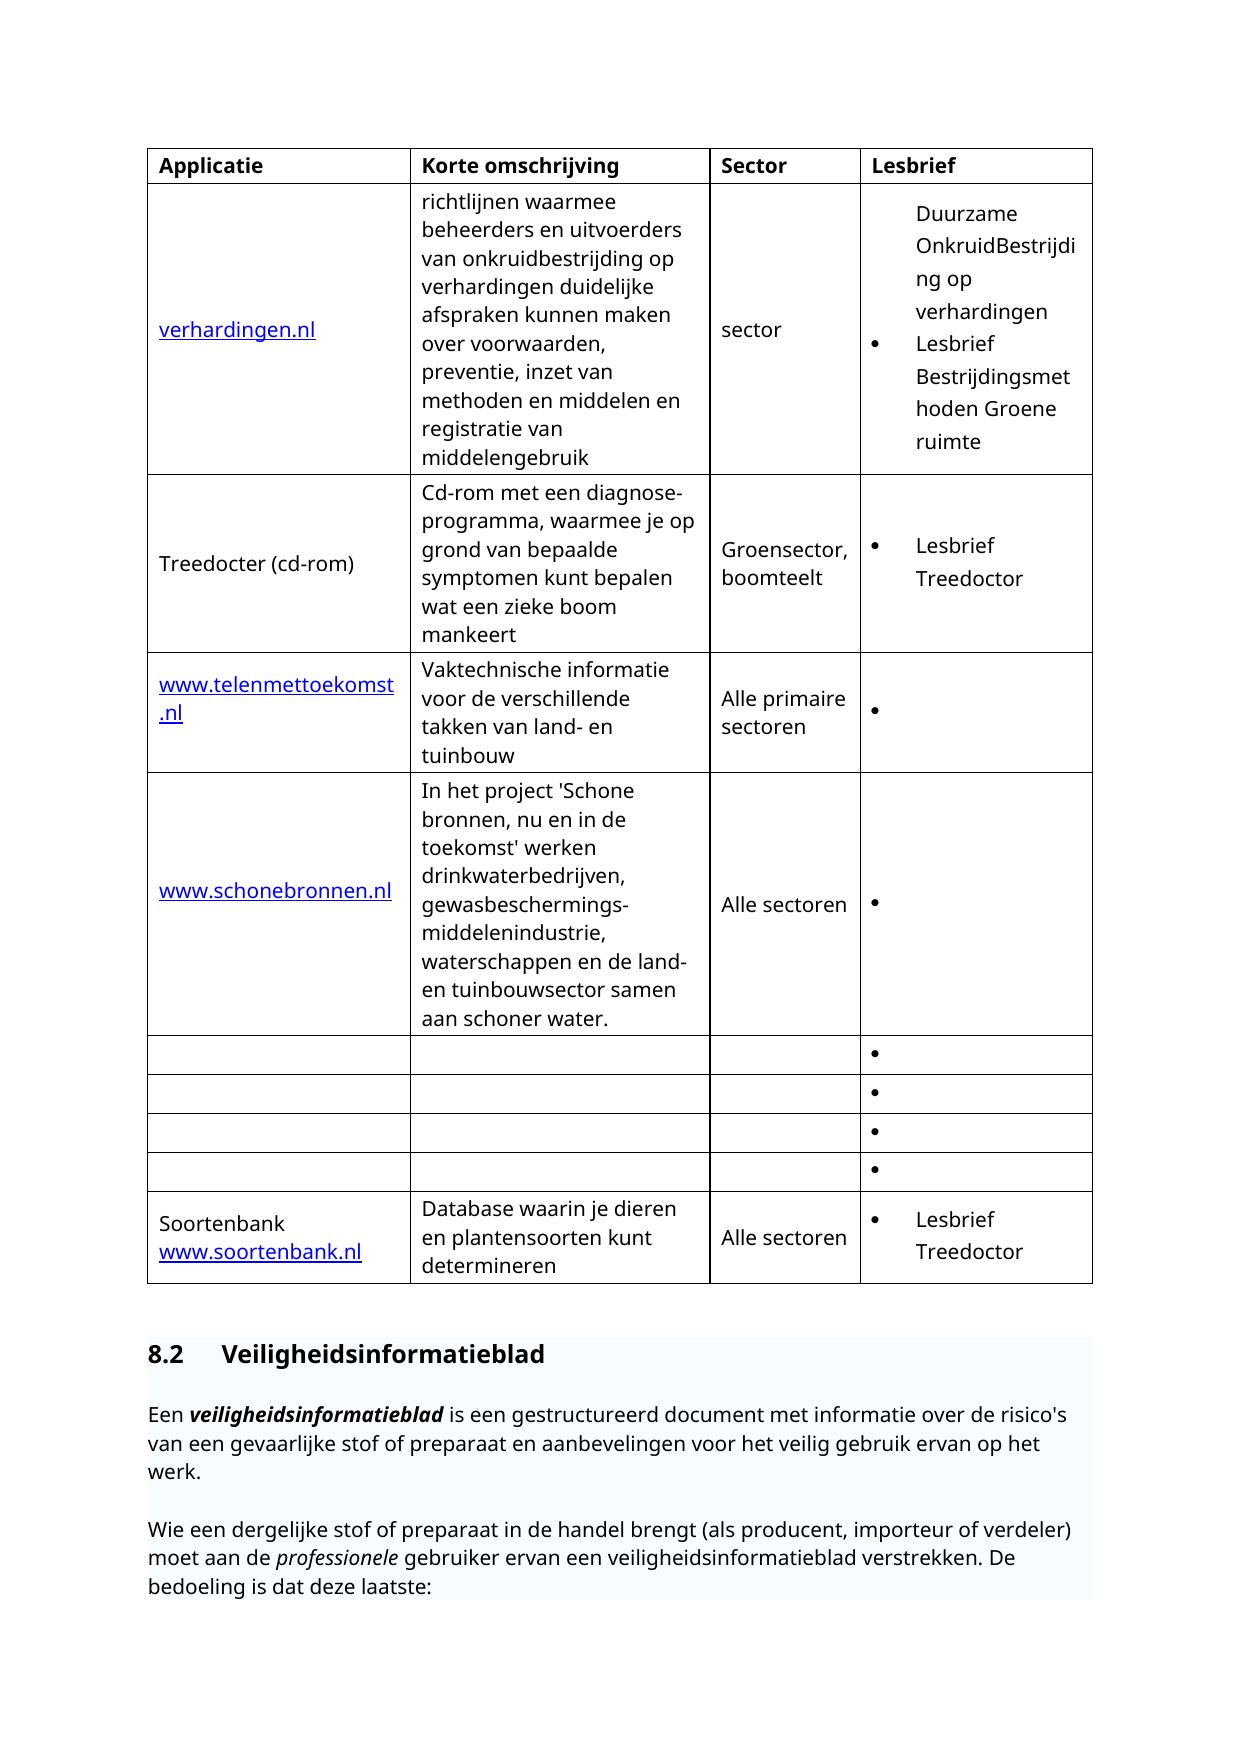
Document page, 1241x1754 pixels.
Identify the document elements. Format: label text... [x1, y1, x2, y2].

table_cell [711, 1075, 860, 1113]
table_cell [411, 184, 709, 474]
table_cell [711, 1036, 860, 1074]
table_cell [711, 1114, 860, 1152]
table_cell [861, 1114, 1092, 1152]
table_cell Lesbrief Treedoctor [861, 1192, 1092, 1283]
table_header Applicatie [148, 149, 410, 183]
table_cell [148, 1036, 410, 1074]
table_cell Lesbrief Treedoctor [861, 475, 1092, 652]
table_cell www.schonebronnen.nl [148, 773, 410, 1035]
table_cell In het project 'Schone bronnen, nu en in de toekomst' werken drinkwaterbedrijven, gewasbeschermings- middelenindustrie, waterschappen en de land- en tuinbouwsector samen aan schoner water. [411, 773, 709, 1035]
table_cell Alle sectoren [711, 1192, 860, 1283]
table_cell www.dob-verhardingen.nl [148, 184, 410, 474]
table_cell [411, 1114, 709, 1152]
table_cell [148, 1114, 410, 1152]
table_cell [411, 1153, 709, 1191]
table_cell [861, 184, 1092, 474]
table_header Sector [711, 149, 860, 183]
subtitle 8.2 Veiligheidsinformatieblad [148, 1337, 1093, 1371]
table_cell www.telenmettoekomst.nl [148, 653, 410, 772]
text Een veiligheidsinformatieblad is een gestructureerd document met informatie over de risico's van een gevaarlijke stof of preparaat en aanbevelingen voor het veilig gebruik ervan op het werk. [148, 1400, 1093, 1486]
table_cell [411, 1075, 709, 1113]
table_cell [861, 773, 1092, 1035]
table_cell Treedocter (cd-rom) [148, 475, 410, 652]
table_cell [711, 1153, 860, 1191]
text Wie een dergelijke stof of preparaat in de handel brengt (als producent, importeur of verdeler) moet aan de professionele gebruiker ervan een veiligheidsinformatieblad verstrekken. De bedoeling is dat deze laatste: [148, 1515, 1093, 1600]
table_cell Soortenbank www.soortenbank.nl [148, 1192, 410, 1283]
table_cell Alle sectoren [711, 773, 860, 1035]
table_cell [861, 1075, 1092, 1113]
table_cell Cd-rom met een diagnose-programma, waarmee je op grond van bepaalde symptomen kunt bepalen wat een zieke boom mankeert [411, 475, 709, 652]
table_cell Groensector, boomteelt [711, 475, 860, 652]
table_cell [148, 1153, 410, 1191]
table_cell Alle primaire sectoren [711, 653, 860, 772]
table_cell [861, 1036, 1092, 1074]
table_cell [861, 1153, 1092, 1191]
table_header Korte omschrijving [411, 149, 709, 183]
table_header Lesbrief [861, 149, 1092, 183]
table_cell [861, 653, 1092, 772]
table_cell Vaktechnische informatie voor de verschillende takken van land- en tuinbouw [411, 653, 709, 772]
table_cell [411, 1036, 709, 1074]
table_cell Groene sector [711, 184, 860, 474]
table_cell [148, 1075, 410, 1113]
table_cell Database waarin je dieren en plantensoorten kunt determineren [411, 1192, 709, 1283]
